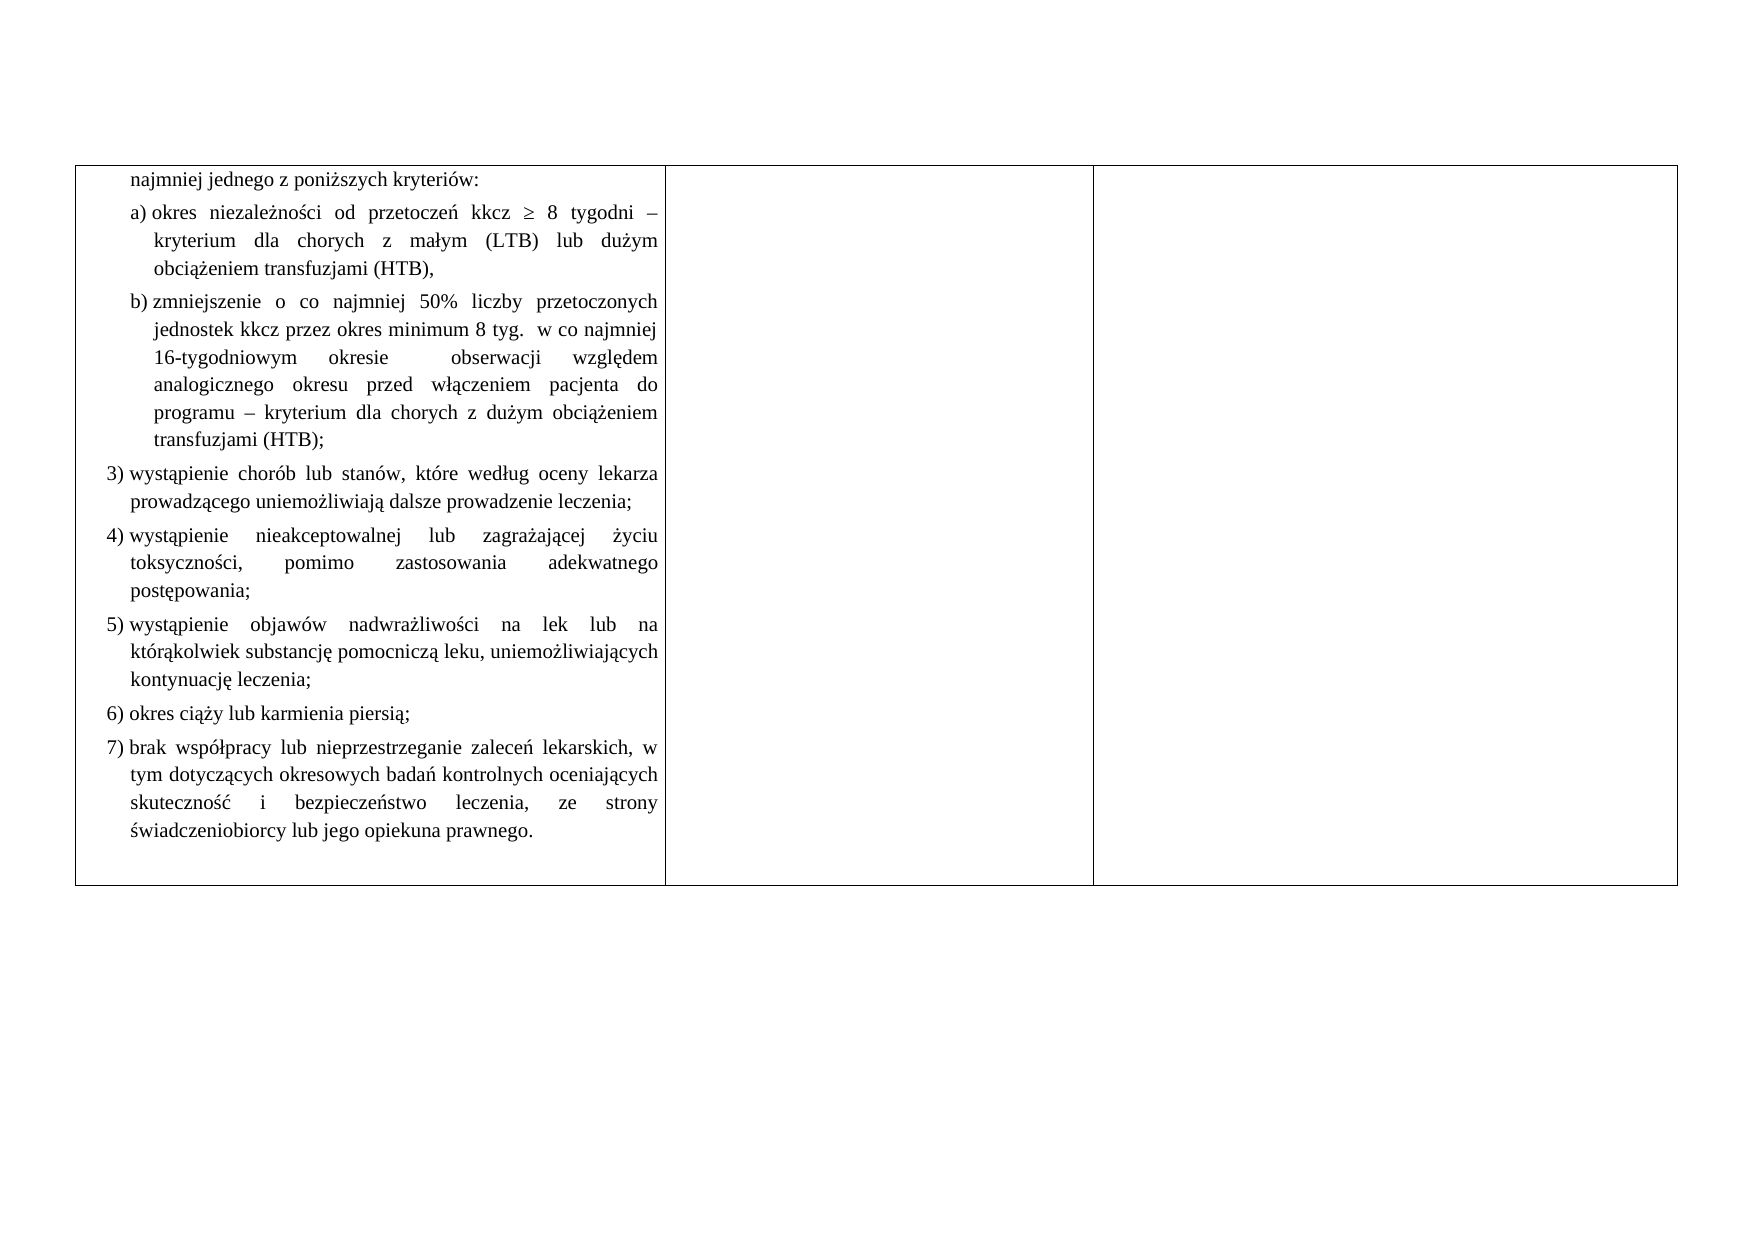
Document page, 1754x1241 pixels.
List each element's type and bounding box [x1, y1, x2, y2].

table_cell [666, 166, 1093, 885]
table_cell [1094, 166, 1677, 885]
table_cell [76, 166, 665, 885]
